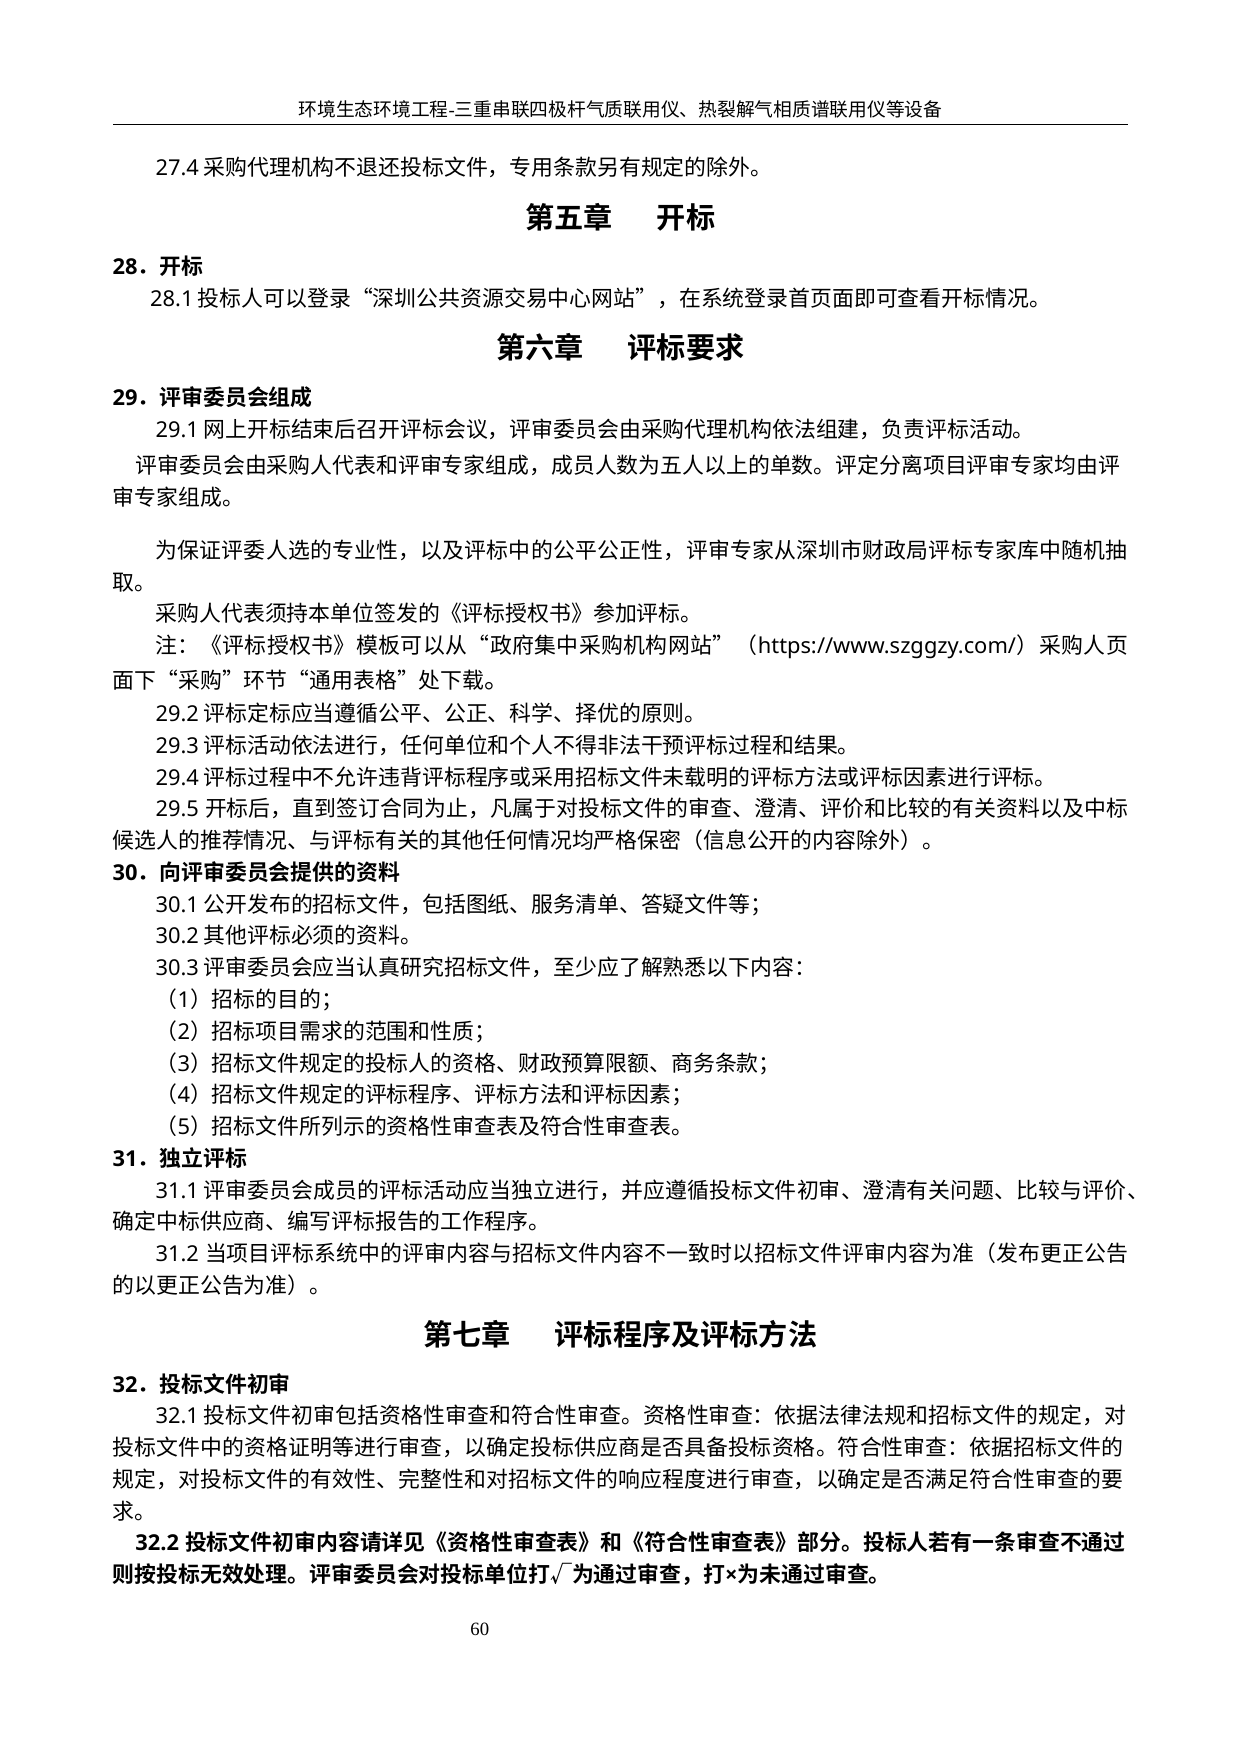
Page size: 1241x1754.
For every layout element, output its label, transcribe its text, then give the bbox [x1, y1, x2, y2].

text 31.1评审委员会成员的评标活动应当独立进行，并应遵循投标文件初审、澄清有关问题、比较与评价、确定中标供应商、编写评标报告的工作程序。 [112, 1173, 1128, 1236]
text 注：《评标授权书》模板可以从“政府集中采购机构网站”（https://www.szggzy.com/）采购人页面下“采购”环节“通用表格”处下载。 [112, 628, 1128, 696]
text 30.2其他评标必须的资料。 [112, 918, 1128, 950]
text 31．独立评标 [112, 1141, 1128, 1173]
text （2）招标项目需求的范围和性质； [112, 1014, 1128, 1046]
text 32.1投标文件初审包括资格性审查和符合性审查。资格性审查：依据法律法规和招标文件的规定，对投标文件中的资格证明等进行审查，以确定投标供应商是否具备投标资格。符合性审查：依据招标文件的规定，对投标文件的有效性、完整性和对招标文件的响应程度进行审查，以确定是否满足符合性审查的要求。 [112, 1398, 1128, 1525]
text （4）招标文件规定的评标程序、评标方法和评标因素； [112, 1077, 1128, 1109]
text 29.3评标活动依法进行，任何单位和个人不得非法干预评标过程和结果。 [112, 728, 1128, 760]
text 32．投标文件初审 [112, 1367, 1128, 1398]
text 29．评审委员会组成 [112, 380, 1128, 412]
text 评审委员会由采购人代表和评审专家组成，成员人数为五人以上的单数。评定分离项目评审专家均由评审专家组成。 [112, 448, 1128, 512]
list 开标 [112, 194, 1128, 237]
text （5）招标文件所列示的资格性审查表及符合性审查表。 [112, 1109, 1128, 1141]
text 32.2 投标文件初审内容请详见《资格性审查表》和《符合性审查表》部分。投标人若有一条审查不通过则按投标无效处理。评审委员会对投标单位打√为通过审查，打×为未通过审查。 [112, 1525, 1128, 1589]
text （1）招标的目的； [112, 982, 1128, 1014]
text 为保证评委人选的专业性，以及评标中的公平公正性，评审专家从深圳市财政局评标专家库中随机抽取。 [112, 533, 1128, 596]
text 采购人代表须持本单位签发的《评标授权书》参加评标。 [112, 596, 1128, 628]
text 30.3评审委员会应当认真研究招标文件，至少应了解熟悉以下内容： [112, 950, 1128, 982]
text 29.2评标定标应当遵循公平、公正、科学、择优的原则。 [112, 696, 1128, 728]
text 30．向评审委员会提供的资料 [112, 855, 1128, 887]
text 30.1公开发布的招标文件，包括图纸、服务清单、答疑文件等； [112, 887, 1128, 918]
text 31.2 当项目评标系统中的评审内容与招标文件内容不一致时以招标文件评审内容为准（发布更正公告的以更正公告为准）。 [112, 1236, 1128, 1299]
text 29.1网上开标结束后召开评标会议，评审委员会由采购代理机构依法组建，负责评标活动。 [112, 412, 1128, 443]
list 评标要求 [112, 325, 1128, 367]
text 29.4评标过程中不允许违背评标程序或采用招标文件未载明的评标方法或评标因素进行评标。 [112, 760, 1128, 791]
list 评标程序及评标方法 [112, 1312, 1128, 1354]
text 28．开标 [112, 249, 1128, 281]
text 29.5 开标后，直到签订合同为止，凡属于对投标文件的审查、澄清、评价和比较的有关资料以及中标候选人的推荐情况、与评标有关的其他任何情况均严格保密（信息公开的内容除外）。 [112, 791, 1128, 855]
text 27.4采购代理机构不退还投标文件，专用条款另有规定的除外。 [112, 150, 1128, 182]
text （3）招标文件规定的投标人的资格、财政预算限额、商务条款； [112, 1046, 1128, 1077]
text 28.1投标人可以登录“深圳公共资源交易中心网站”，在系统登录首页面即可查看开标情况。 [112, 281, 1128, 313]
